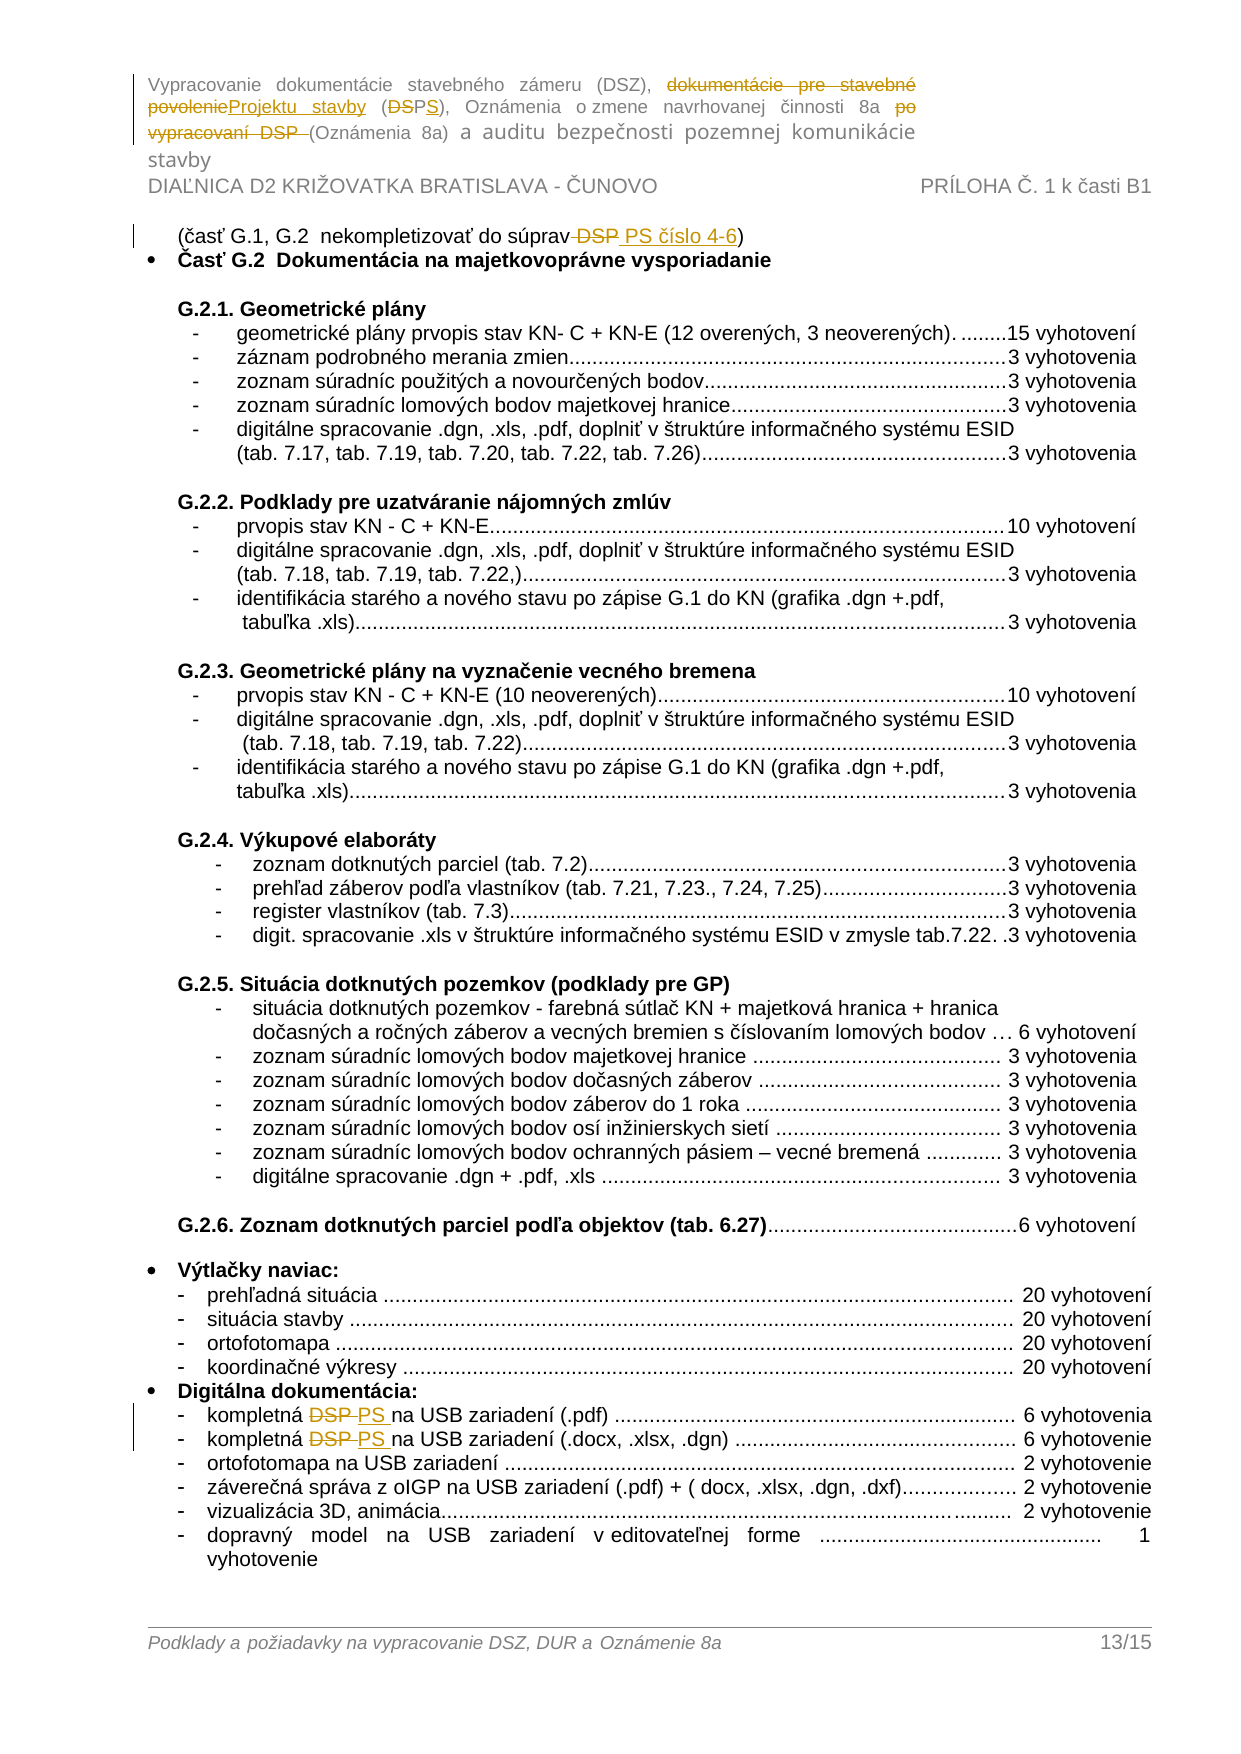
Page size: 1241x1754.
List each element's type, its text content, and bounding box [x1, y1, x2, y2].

list koordinačné výkresy 20 vyhotovení [177, 1354, 1152, 1379]
list zoznam súradníc lomových bodov dočasných záberov 3 vyhotovenia [215, 1068, 1152, 1092]
text G.2.3. Geometrické plány na vyznačenie vecného bremena [177, 659, 1152, 683]
list geometrické plány prvopis stav KN- C + KN-E (12 overených, 3 neoverených) ........15 vyhotovení [192, 321, 1152, 345]
list prehľad záberov podľa vlastníkov (tab. 7.21, 7.23., 7.24, 7.25) 3 vyhotovenia [215, 875, 1152, 899]
list zoznam dotknutých parciel (tab. 7.2) 3 vyhotovenia [215, 851, 1152, 875]
list digitálne spracovanie .dgn, .xls, .pdf, doplniť v štruktúre informačného systému ESID [192, 707, 1152, 731]
text (tab. 7.18, tab. 7.19, tab. 7.22) 3 vyhotovenia [236, 731, 1152, 754]
list digitálne spracovanie .dgn, .xls, .pdf, doplniť v štruktúre informačného systému ESID [192, 417, 1152, 441]
list register vlastníkov (tab. 7.3) 3 vyhotovenia [215, 899, 1152, 923]
list prehľadná situácia 20 vyhotovení [177, 1282, 1152, 1306]
list situácia dotknutých pozemkov - farebná sútlač KN + majetková hranica + hranica [215, 996, 1152, 1020]
text G.2.6. Zoznam dotknutých parciel podľa objektov (tab. 6.27) 6 vyhotovení [177, 1213, 1152, 1237]
list prvopis stav KN - C + KN-E 10 vyhotovení [192, 514, 1152, 538]
list Výtlačky naviac: [148, 1258, 1152, 1282]
list identifikácia starého a nového stavu po zápise G.1 do KN (grafika .dgn +.pdf, [192, 586, 1152, 610]
list prvopis stav KN - C + KN-E (10 neoverených) 10 vyhotovení [192, 683, 1152, 707]
list záznam podrobného merania zmien 3 vyhotovenia [192, 345, 1152, 369]
list situácia stavby 20 vyhotovení [177, 1306, 1152, 1331]
text G.2.4. Výkupové elaboráty [177, 827, 1152, 851]
text tabuľka .xls) 3 vyhotovenia [236, 610, 1152, 634]
text (časť G.1, G.2 nekompletizovať do súprav) [177, 224, 1152, 248]
text dočasných a ročných záberov a vecných bremien s číslovaním lomových bodov 6 vyhotovení [252, 1020, 1152, 1044]
list zoznam súradníc lomových bodov majetkovej hranice 3 vyhotovenia [192, 393, 1152, 417]
list Časť G.2 Dokumentácia na majetkovoprávne vysporiadanie [148, 248, 1152, 272]
text G.2.5. Situácia dotknutých pozemkov (podklady pre GP) [177, 972, 1152, 996]
list digitálne spracovanie .dgn, .xls, .pdf, doplniť v štruktúre informačného systému ESID [192, 538, 1152, 562]
list zoznam súradníc lomových bodov osí inžinierskych sietí 3 vyhotovenia [215, 1116, 1152, 1140]
list zoznam súradníc lomových bodov ochranných pásiem – vecné bremená 3 vyhotovenia [215, 1140, 1152, 1164]
list zoznam súradníc lomových bodov záberov do 1 roka 3 vyhotovenia [215, 1092, 1152, 1116]
list digit. spracovanie .xls v štruktúre informačného systému ESID v zmysle tab.7.22 3 vyhotovenia [215, 923, 1152, 947]
list digitálne spracovanie .dgn + .pdf, .xls 3 vyhotovenia [215, 1164, 1152, 1188]
list ortofotomapa na USB zariadení 2 vyhotovenie [177, 1451, 1152, 1475]
text G.2.1. Geometrické plány [177, 297, 1152, 321]
text (tab. 7.18, tab. 7.19, tab. 7.22,) 3 vyhotovenia [236, 562, 1152, 586]
text tabuľka .xls) 3 vyhotovenia [236, 778, 1152, 802]
list kompletná na USB zariadení (.pdf) 6 vyhotovenia [177, 1403, 1152, 1427]
list zoznam súradníc použitých a novourčených bodov 3 vyhotovenia [192, 369, 1152, 393]
text G.2.2. Podklady pre uzatváranie nájomných zmlúv [177, 490, 1152, 514]
list ortofotomapa 20 vyhotovení [177, 1331, 1152, 1354]
list záverečná správa z oIGP na USB zariadení (.pdf) + ( docx, .xlsx, .dgn, .dxf) 2 vyhotovenie [177, 1475, 1152, 1499]
text (tab. 7.17, tab. 7.19, tab. 7.20, tab. 7.22, tab. 7.26) 3 vyhotovenia [236, 441, 1152, 465]
list vizualizácia 3D, animácia .......... 2 vyhotovenie [177, 1499, 1152, 1523]
list zoznam súradníc lomových bodov majetkovej hranice 3 vyhotovenia [215, 1044, 1152, 1068]
list dopravný model na USB zariadení v editovateľnej forme ................................................. 1 vyhotovenie [177, 1523, 1152, 1571]
list identifikácia starého a nového stavu po zápise G.1 do KN (grafika .dgn +.pdf, [192, 754, 1152, 778]
list kompletná na USB zariadení (.docx, .xlsx, .dgn) 6 vyhotovenie [177, 1427, 1152, 1451]
list Digitálna dokumentácia: [148, 1379, 1152, 1403]
